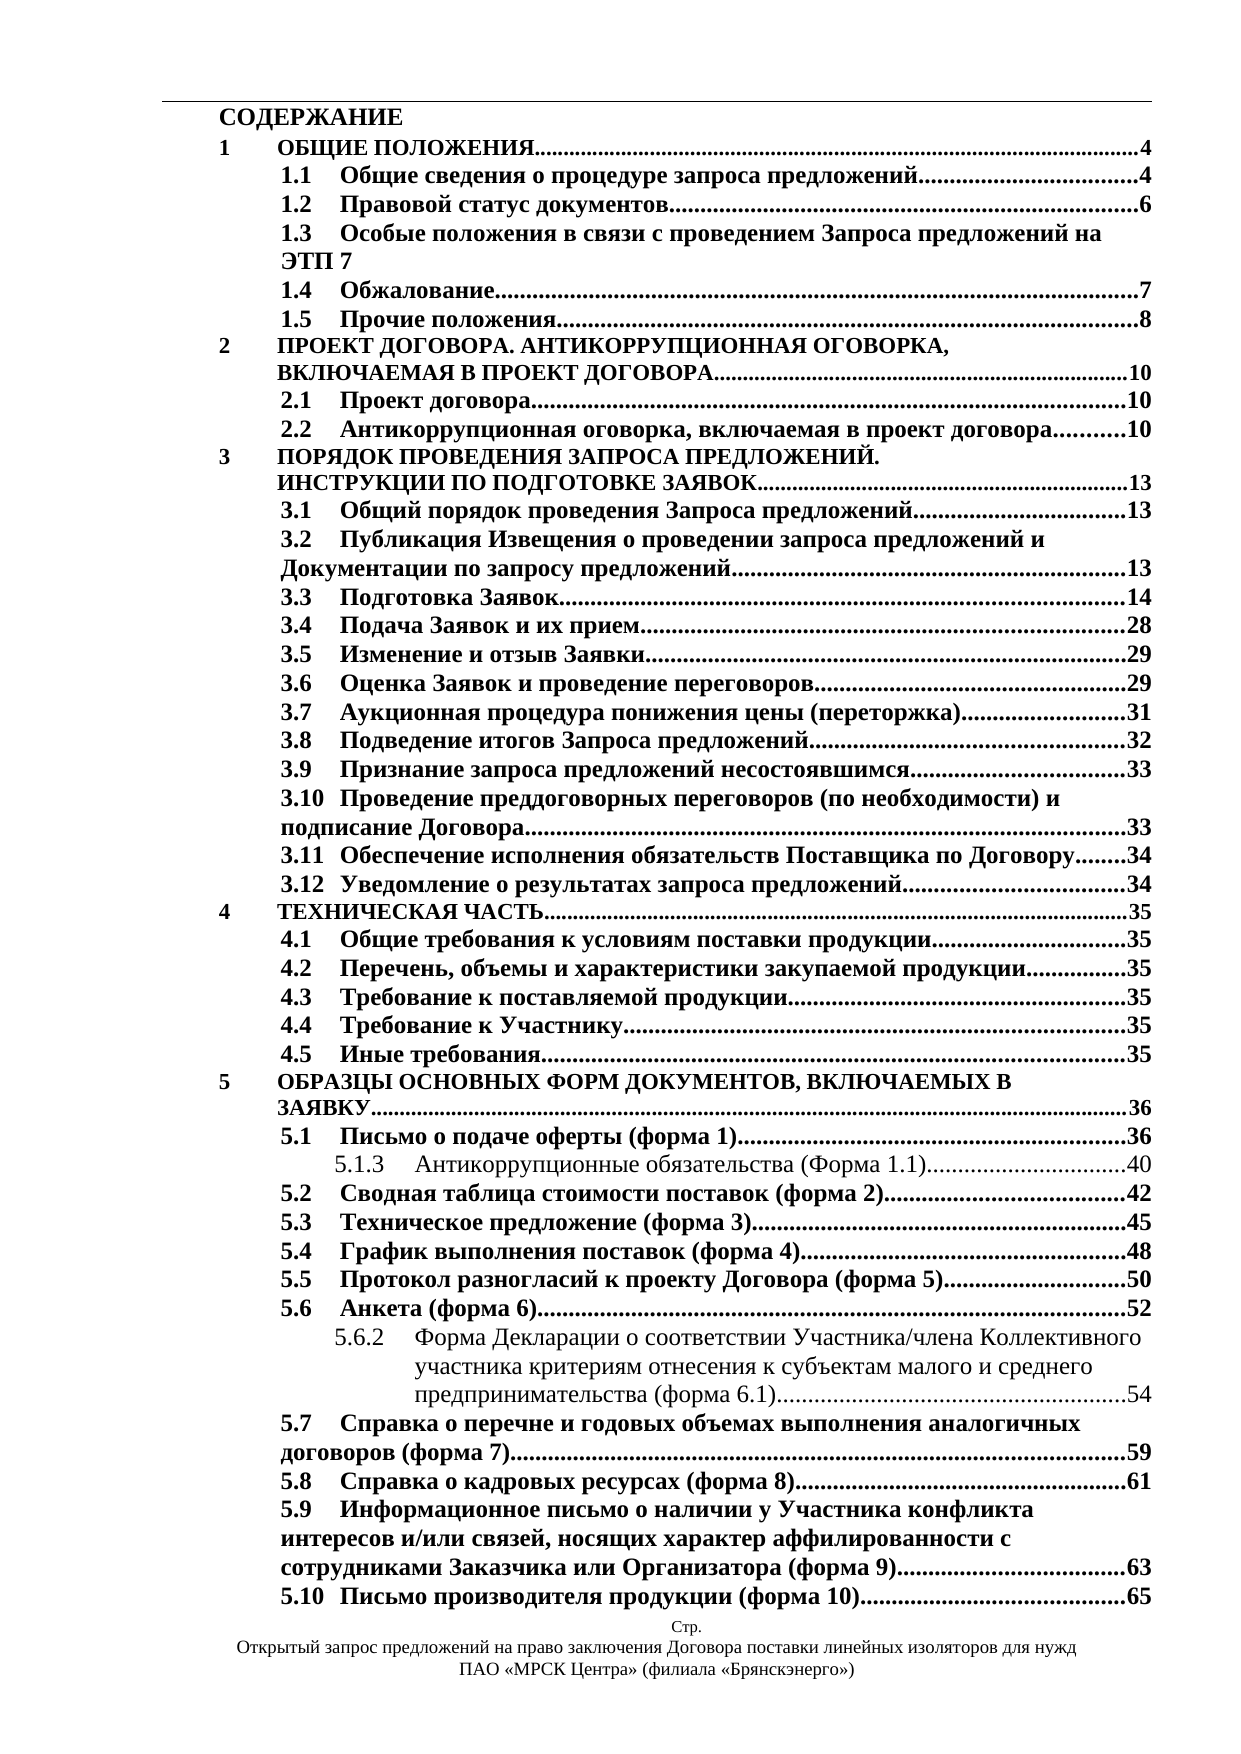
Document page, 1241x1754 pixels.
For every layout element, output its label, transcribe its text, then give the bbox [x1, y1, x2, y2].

text 3.10 Проведение преддоговорных переговоров (по необходимости) и подписание Договора 33 [280, 783, 1133, 841]
text 5.1 Письмо о подаче оферты (форма 1) 36 [280, 1121, 1133, 1149]
text 3.1 Общий порядок проведения Запроса предложений 13 [280, 496, 1133, 524]
text 4.3 Требование к поставляемой продукции 35 [280, 982, 1133, 1011]
text 2.1 Проект договора 10 [280, 385, 1133, 414]
text 2.2 Антикоррупционная оговорка, включаемая в проект договора 10 [280, 414, 1133, 443]
text 4 Техническая часть 35 [218, 898, 1033, 924]
text 4.4 Требование к Участнику. 35 [280, 1011, 1133, 1039]
text 5.1.3 Антикоррупционные обязательства (Форма 1.1). 40 [334, 1149, 1144, 1178]
text 3.2 Публикация Извещения о проведении запроса предложений и Документации по запросу предложений 13 [280, 524, 1133, 582]
text 1.5 Прочие положения 8 [280, 304, 1133, 333]
text 2 Проект Договора. Антикоррупционная оговорка, включаемая в проект договора 10 [218, 333, 1033, 385]
text 3.6 Оценка Заявок и проведение переговоров 29 [280, 668, 1133, 697]
text 3.7 Аукционная процедура понижения цены (переторжка) 31 [280, 697, 1133, 726]
text 5.6.2 Форма Декларации о соответствии Участника/члена Коллективного участника критериям отнесения к субъектам малого и среднего предпринимательства (форма 6.1) 54 [334, 1322, 1144, 1408]
text 5.2 Сводная таблица стоимости поставок (форма 2) 42 [280, 1178, 1133, 1207]
text 3.4 Подача Заявок и их прием 28 [280, 611, 1133, 639]
text 1.4 Обжалование 7 [280, 275, 1133, 304]
text 5.8 Справка о кадровых ресурсах (форма 8) 61 [280, 1466, 1133, 1494]
text 5 Образцы основных форм документов, включаемых в Заявку 36 [218, 1068, 1033, 1121]
text 5.10 Письмо производителя продукции (форма 10) 65 [280, 1581, 1133, 1609]
text 5.4 График выполнения поставок (форма 4) 48 [280, 1236, 1133, 1264]
text 3.5 Изменение и отзыв Заявки 29 [280, 639, 1133, 668]
text 1 Общие положения 4 [218, 134, 1033, 160]
text 5.3 Техническое предложение (форма 3) 45 [280, 1207, 1133, 1236]
text 3.8 Подведение итогов Запроса предложений 32 [280, 726, 1133, 754]
text 4.1 Общие требования к условиям поставки продукции 35 [280, 924, 1133, 953]
text 5.5 Протокол разногласий к проекту Договора (форма 5) 50 [280, 1264, 1133, 1293]
text 1.1 Общие сведения о процедуре запроса предложений 4 [280, 160, 1133, 189]
text 5.6 Анкета (форма 6) 52 [280, 1293, 1133, 1322]
text 3.12 Уведомление о результатах запроса предложений 34 [280, 869, 1133, 898]
text 3 Порядок проведения Запроса предложений. Инструкции по подготовке Заявок 13 [218, 443, 1033, 496]
text СОДЕРЖАНИЕ [218, 102, 938, 131]
text 3.11 Обеспечение исполнения обязательств Поставщика по Договору 34 [280, 841, 1133, 869]
text 4.5 Иные требования 35 [280, 1039, 1133, 1068]
text 3.3 Подготовка Заявок 14 [280, 582, 1133, 611]
text 5.7 Справка о перечне и годовых объемах выполнения аналогичных договоров (форма 7) 59 [280, 1408, 1133, 1466]
text 1.3 Особые положения в связи с проведением Запроса предложений на ЭТП 7 [280, 218, 1133, 275]
text 5.9 Информационное письмо о наличии у Участника конфликта интересов и/или связей, носящих характер аффилированности с сотрудниками Заказчика или Организатора (форма 9) 63 [280, 1494, 1133, 1581]
text 1.2 Правовой статус документов 6 [280, 189, 1133, 218]
text 3.9 Признание запроса предложений несостоявшимся 33 [280, 754, 1133, 783]
text 4.2 Перечень, объемы и характеристики закупаемой продукции 35 [280, 953, 1133, 982]
